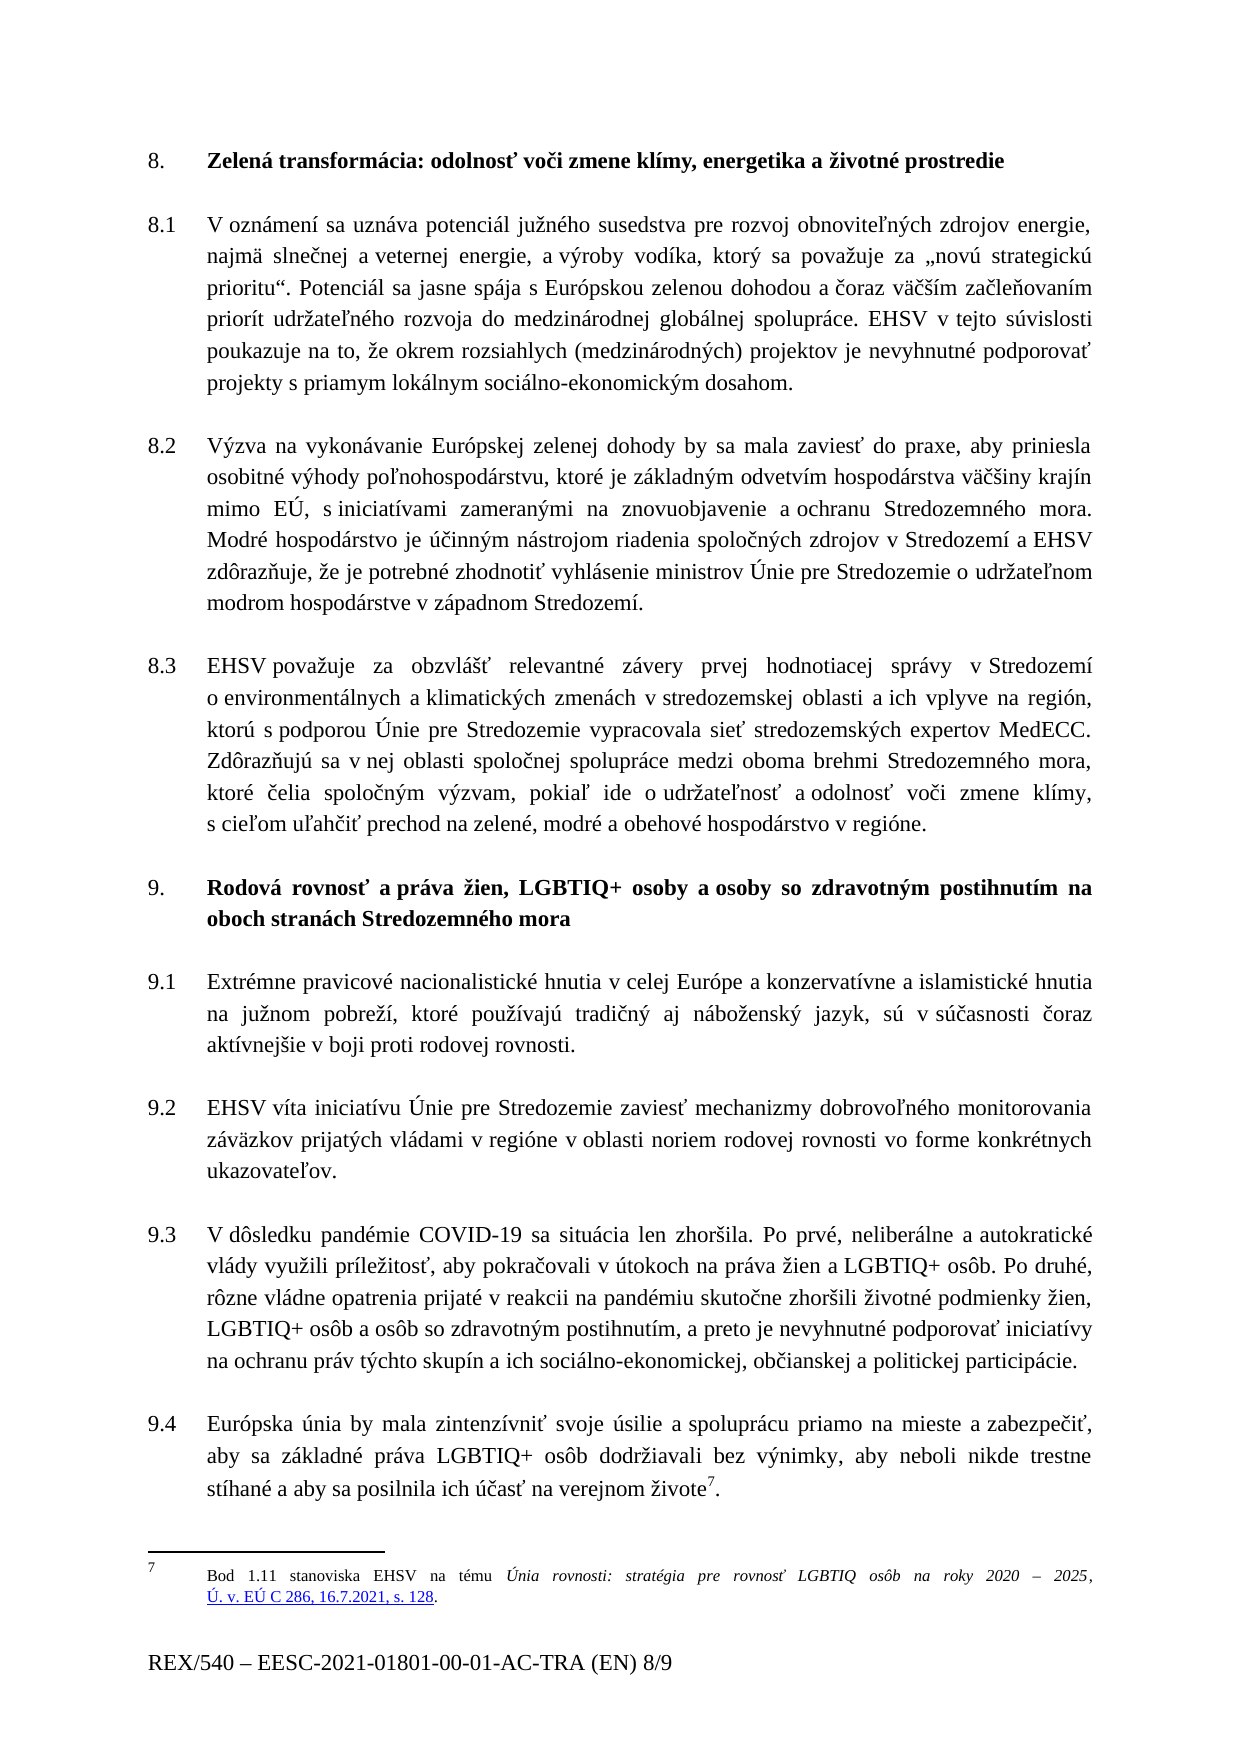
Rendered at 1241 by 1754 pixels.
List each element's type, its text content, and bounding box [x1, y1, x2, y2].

subtitle Európska únia by mala zintenzívniť svoje úsilie a spoluprácu priamo na mieste a zabezpečiť, aby sa základné práva LGBTIQ+ osôb dodržiavali bez výnimky, aby neboli nikde trestne stíhané a aby sa posilnila ich účasť na verejnom živote. [148, 1410, 1093, 1502]
subtitle EHSV považuje za obzvlášť relevantné závery prvej hodnotiacej správy v Stredozemí o environmentálnych a klimatických zmenách v stredozemskej oblasti a ich vplyve na región, ktorú s podporou Únie pre Stredozemie vypracovala sieť stredozemských expertov MedECC. Zdôrazňujú sa v nej oblasti spoločnej spolupráce medzi oboma brehmi Stredozemného mora, ktoré čelia spoločným výzvam, pokiaľ ide o udržateľnosť a odolnosť voči zmene klímy, s cieľom uľahčiť prechod na zelené, modré a obehové hospodárstvo v regióne. [148, 653, 1093, 837]
subtitle V oznámení sa uznáva potenciál južného susedstva pre rozvoj obnoviteľných zdrojov energie, najmä slnečnej a veternej energie, a výroby vodíka, ktorý sa považuje za „novú strategickú prioritu“. Potenciál sa jasne spája s Európskou zelenou dohodou a čoraz väčším začleňovaním priorít udržateľného rozvoja do medzinárodnej globálnej spolupráce. EHSV v tejto súvislosti poukazuje na to, že okrem rozsiahlych (medzinárodných) projektov je nevyhnutné podporovať projekty s priamym lokálnym sociálno-ekonomickým dosahom. [148, 211, 1093, 395]
subtitle Výzva na vykonávanie Európskej zelenej dohody by sa mala zaviesť do praxe, aby priniesla osobitné výhody poľnohospodárstvu, ktoré je základným odvetvím hospodárstva väčšiny krajín mimo EÚ, s iniciatívami zameranými na znovuobjavenie a ochranu Stredozemného mora. Modré hospodárstvo je účinným nástrojom riadenia spoločných zdrojov v Stredozemí a EHSV zdôrazňuje, že je potrebné zhodnotiť vyhlásenie ministrov Únie pre Stredozemie o udržateľnom modrom hospodárstve v západnom Stredozemí. [148, 432, 1093, 616]
subtitle V dôsledku pandémie COVID-19 sa situácia len zhoršila. Po prvé, neliberálne a autokratické vlády využili príležitosť, aby pokračovali v útokoch na práva žien a LGBTIQ+ osôb. Po druhé, rôzne vládne opatrenia prijaté v reakcii na pandémiu skutočne zhoršili životné podmienky žien, LGBTIQ+ osôb a osôb so zdravotným postihnutím, a preto je nevyhnutné podporovať iniciatívy na ochranu práv týchto skupín a ich sociálno-ekonomickej, občianskej a politickej participácie. [148, 1221, 1093, 1373]
subtitle Zelená transformácia: odolnosť voči zmene klímy, energetika a životné prostredie [148, 148, 1093, 174]
subtitle Rodová rovnosť a práva žien, LGBTIQ+ osoby a osoby so zdravotným postihnutím na oboch stranách Stredozemného mora [148, 873, 1093, 931]
subtitle EHSV víta iniciatívu Únie pre Stredozemie zaviesť mechanizmy dobrovoľného monitorovania záväzkov prijatých vládami v regióne v oblasti noriem rodovej rovnosti vo forme konkrétnych ukazovateľov. [148, 1094, 1093, 1184]
subtitle Extrémne pravicové nacionalistické hnutia v celej Európe a konzervatívne a islamistické hnutia na južnom pobreží, ktoré používajú tradičný aj náboženský jazyk, sú v súčasnosti čoraz aktívnejšie v boji proti rodovej rovnosti. [148, 968, 1093, 1058]
